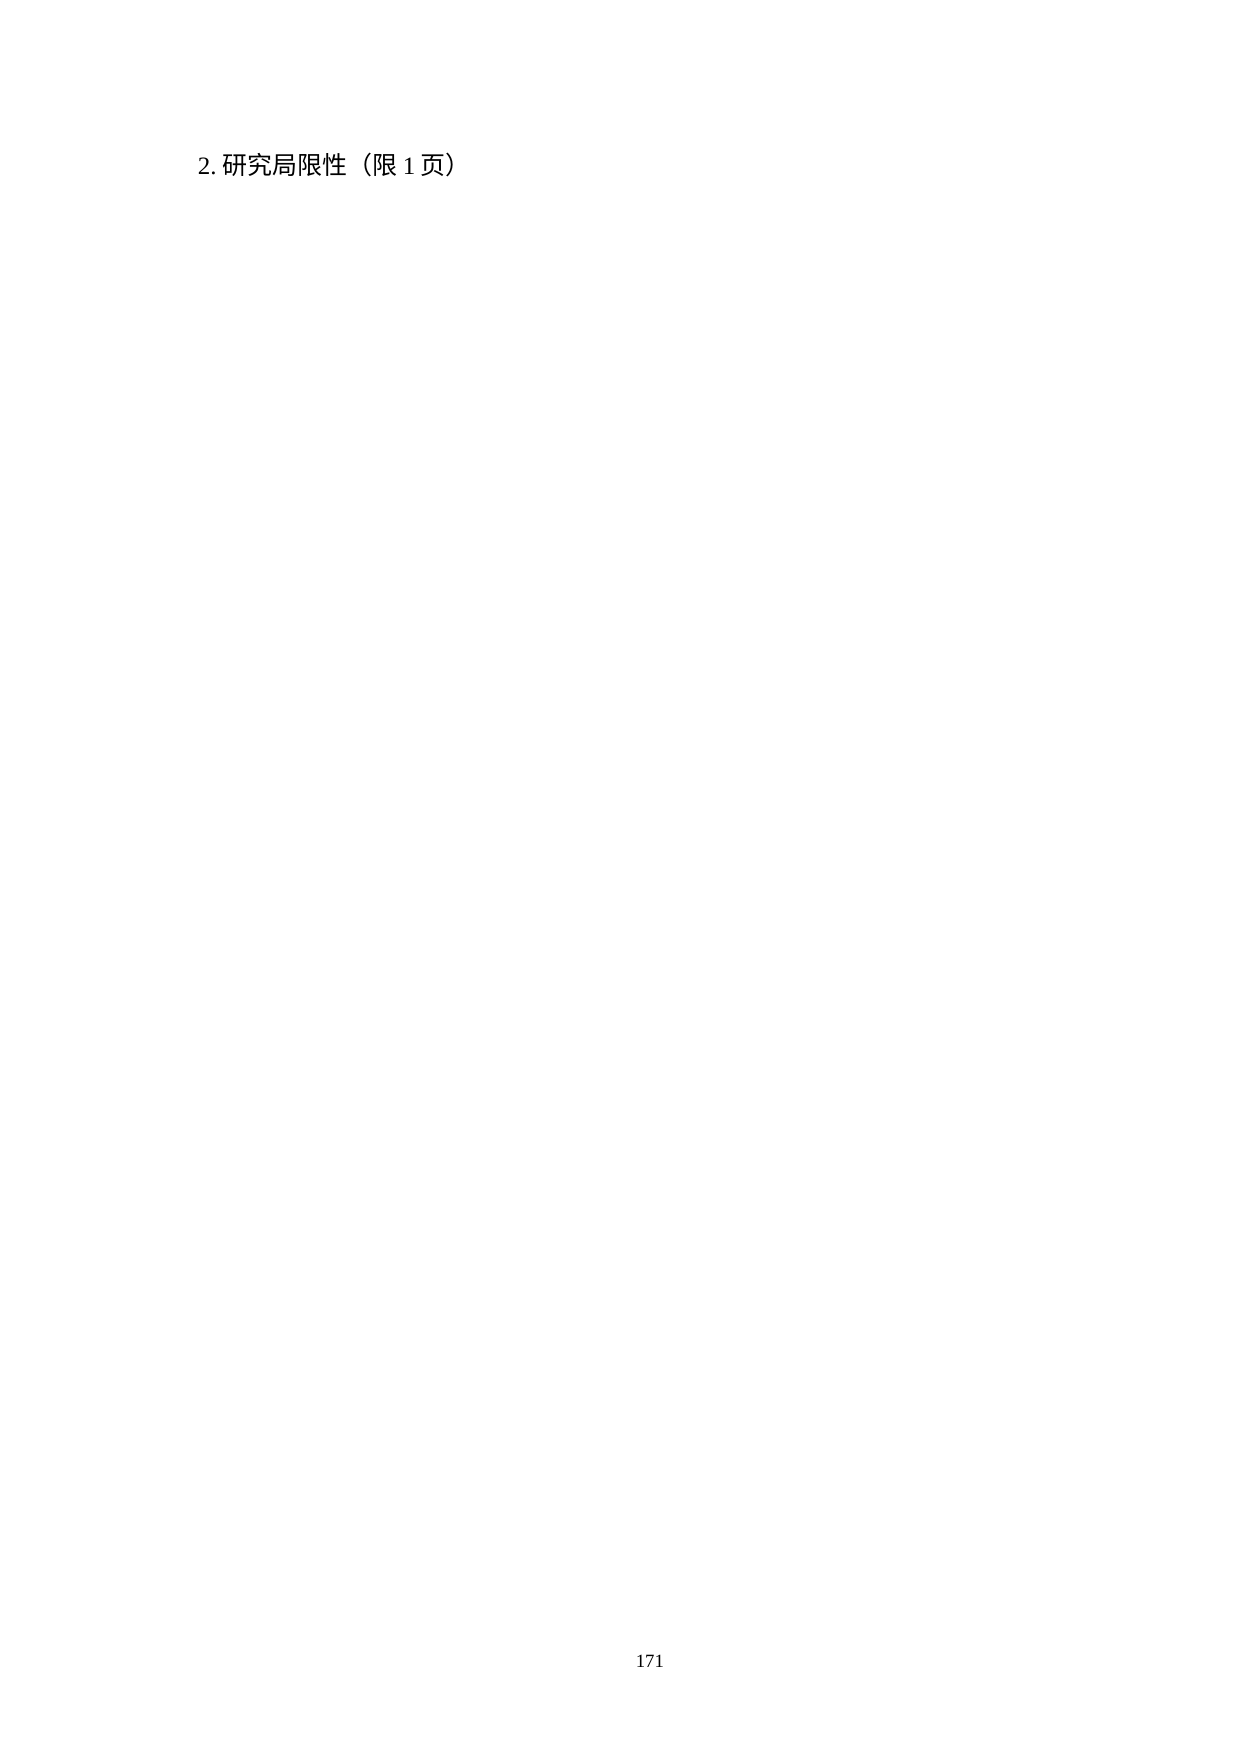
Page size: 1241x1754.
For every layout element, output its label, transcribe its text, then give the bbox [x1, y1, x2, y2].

text 2. 研究局限性（限1页） [148, 131, 1152, 196]
